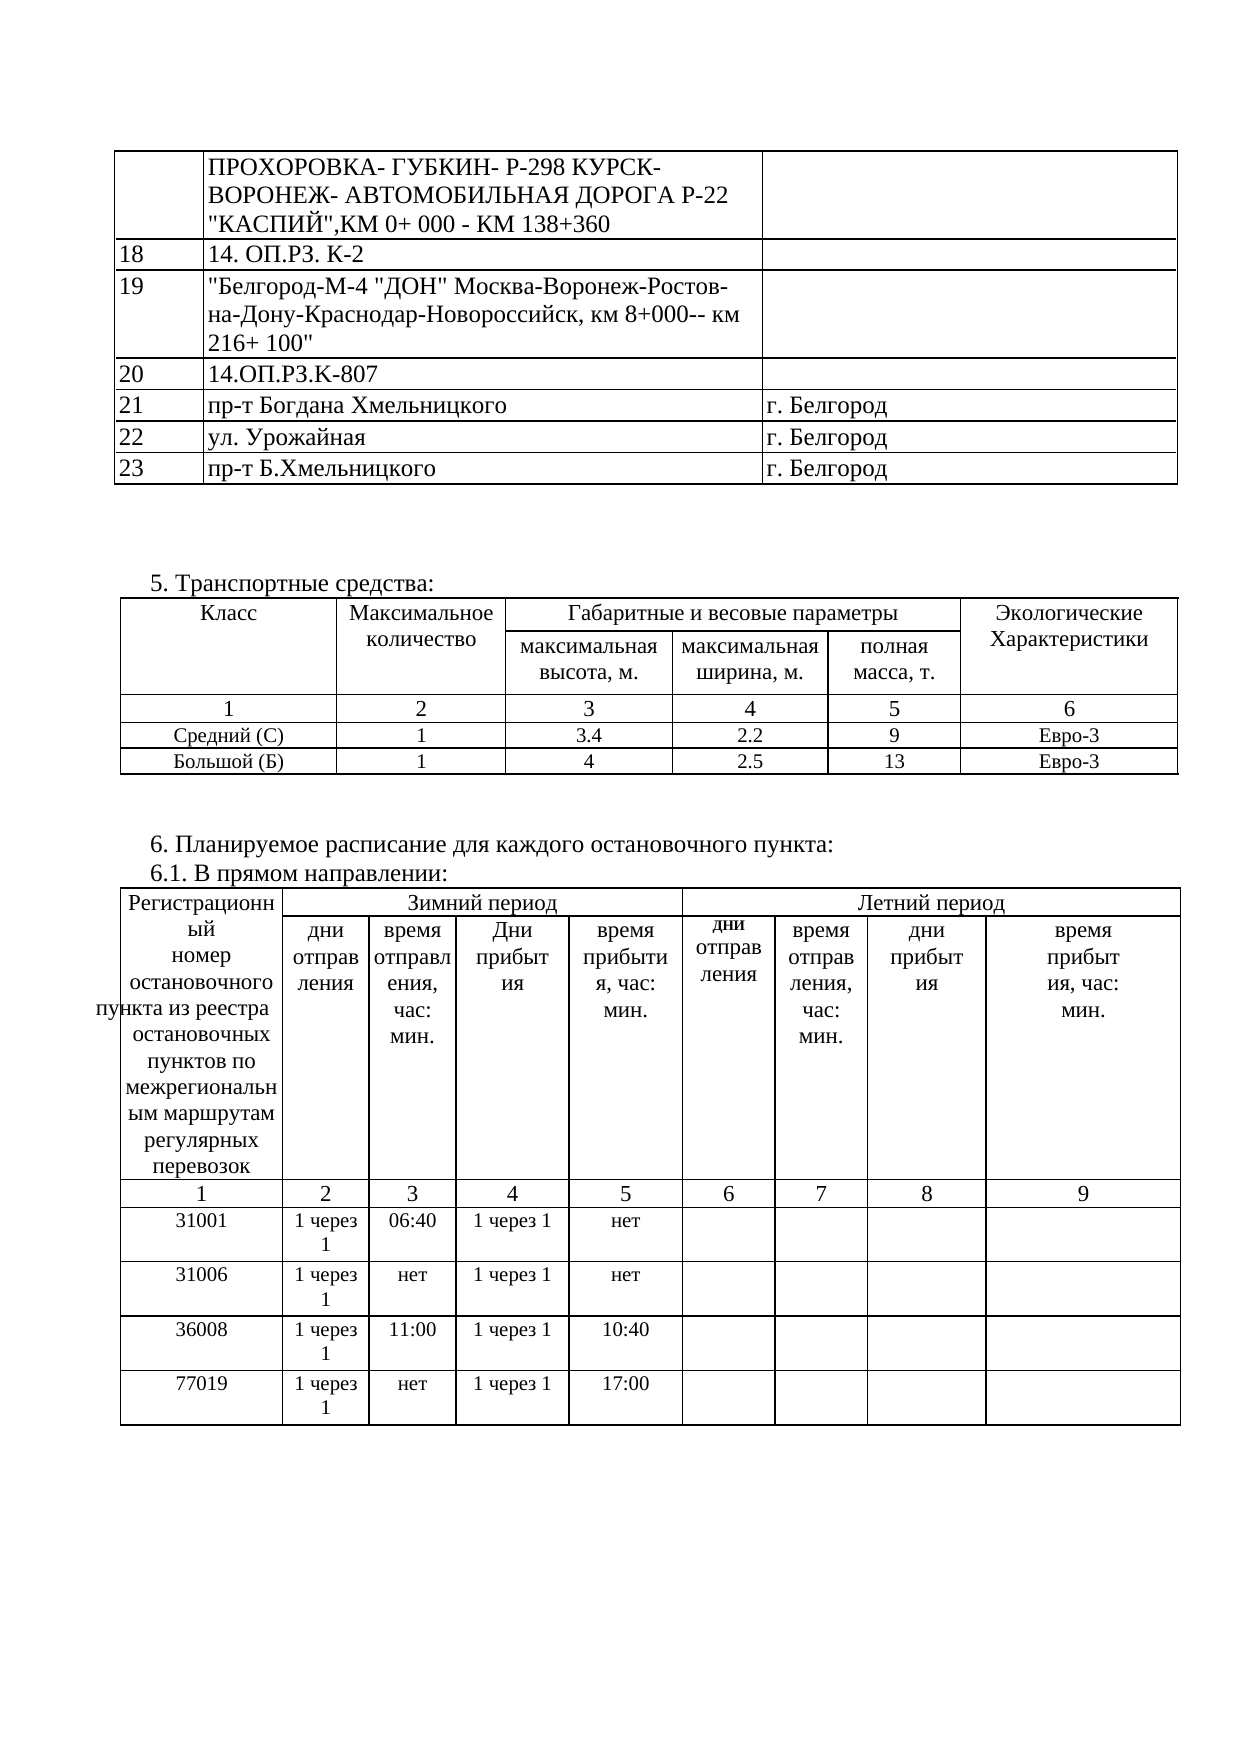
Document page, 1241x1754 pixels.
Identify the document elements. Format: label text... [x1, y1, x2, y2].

table_cell 9 [829, 723, 960, 747]
table_cell г. Белгород [763, 451, 1177, 483]
table_header Максимальное количество [337, 599, 505, 694]
table_cell [776, 1262, 867, 1315]
table_cell [776, 1317, 867, 1369]
table_header Экологические Характеристики [961, 599, 1177, 694]
table_cell 1 [337, 723, 505, 747]
table_cell [763, 152, 1177, 238]
table_cell [683, 1208, 774, 1261]
table_cell 2.5 [673, 749, 827, 773]
table_cell 1 через 1 [457, 1208, 568, 1261]
table_cell 17:00 [570, 1371, 682, 1424]
table_cell Дни прибыт ия [457, 917, 568, 1178]
table_header Зимний период [283, 889, 682, 915]
table_cell [763, 238, 1177, 269]
table_cell 13 [829, 749, 960, 773]
table_cell 1 [121, 695, 336, 722]
table_header Летний период [683, 889, 1180, 915]
table_cell 31006 [121, 1262, 282, 1315]
table_cell 3 [506, 695, 672, 722]
table_cell 21 [115, 390, 203, 420]
table_cell 6 [683, 1180, 774, 1206]
table_cell 4 [457, 1180, 568, 1206]
table_cell 9 [987, 1180, 1180, 1206]
text 6.1. В прямом направлении: [150, 858, 1090, 887]
table_cell 23 [115, 453, 203, 483]
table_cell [204, 152, 762, 238]
table_cell 1 через 1 [457, 1262, 568, 1315]
table_cell полная масса, т. [829, 632, 960, 694]
table_cell нет [370, 1371, 455, 1424]
table_cell пр-т Богдана Хмельницкого [204, 390, 762, 420]
table_cell 19 [115, 270, 203, 357]
table_header Класс [121, 599, 336, 694]
table_cell [868, 1371, 985, 1424]
text 6. Планируемое расписание для каждого остановочного пункта: [150, 829, 1090, 858]
table_cell [776, 1208, 867, 1261]
table_cell 4 [673, 695, 827, 722]
table_cell 1 через 1 [457, 1317, 568, 1369]
table_cell 11:00 [370, 1317, 455, 1369]
table_cell 77019 [121, 1371, 282, 1424]
table_cell 17 [115, 152, 203, 238]
table_cell 06:40 [370, 1208, 455, 1261]
table_cell 22 [115, 421, 203, 451]
table_cell [868, 1208, 985, 1261]
table_cell пр-т Б.Хмельницкого [204, 453, 762, 483]
table_cell [987, 1371, 1180, 1424]
table_cell 1 [121, 1180, 282, 1206]
table_cell нет [570, 1262, 682, 1315]
table_cell максимальная высота, м. [506, 632, 672, 694]
table_cell Большой (Б) [121, 749, 336, 773]
table_cell 2 [283, 1180, 368, 1206]
table_cell 18 [115, 239, 203, 269]
table_cell [683, 1317, 774, 1369]
table_cell г. Белгород [763, 420, 1177, 451]
table_cell 20 [115, 358, 203, 388]
table_cell [868, 1262, 985, 1315]
table_cell 6 [961, 695, 1177, 722]
table_cell Евро-3 [961, 723, 1177, 747]
table_cell 1 [337, 749, 505, 773]
table_cell [987, 1262, 1180, 1315]
table_cell [763, 269, 1177, 357]
table_cell 5 [829, 695, 960, 722]
table_cell время прибыти я, час: мин. [570, 917, 682, 1178]
table_cell максимальная ширина, м. [673, 632, 827, 694]
text 5. Транспортные средства: [150, 568, 1090, 597]
table_cell нет [370, 1262, 455, 1315]
table_header Регистрационный номер остановочного пункта из реестра остановочных пунктов по межрегиональным маршрутам регулярных перевозок [121, 889, 282, 1178]
table_cell [987, 1317, 1180, 1369]
table_cell 5 [570, 1180, 682, 1206]
table_cell Евро-3 [961, 749, 1177, 773]
table_cell дни отправ ления [283, 917, 368, 1178]
table_cell 14. ОП.РЗ. К-2 [204, 240, 762, 269]
table_cell [868, 1317, 985, 1369]
table_cell 4 [506, 749, 672, 773]
table_cell г. Белгород [763, 389, 1177, 420]
table_cell 7 [776, 1180, 867, 1206]
table_cell 1 через 1 [283, 1371, 368, 1424]
table_cell [763, 357, 1177, 388]
table_cell 2.2 [673, 723, 827, 747]
table_cell 3 [370, 1180, 455, 1206]
table_cell 1 через 1 [283, 1262, 368, 1315]
table_cell 3.4 [506, 723, 672, 747]
table_header Габаритные и весовые параметры [506, 599, 960, 630]
table_cell [683, 1371, 774, 1424]
table_cell [683, 1262, 774, 1315]
table_cell 1 через 1 [283, 1317, 368, 1369]
table_cell 10:40 [570, 1317, 682, 1369]
table_cell [987, 1208, 1180, 1261]
table_cell время отправ ления, час: мин. [776, 917, 867, 1178]
table_cell время прибыт ия, час: мин. [987, 917, 1180, 1178]
table_cell 1 через 1 [457, 1371, 568, 1424]
table_cell ул. Урожайная [204, 422, 762, 451]
table_cell Средний (С) [121, 723, 336, 747]
table_cell ДНИ отправ ления [683, 917, 774, 1178]
table_cell 1 через 1 [283, 1208, 368, 1261]
table_cell 14.ОП.РЗ.K-807 [204, 359, 762, 388]
table_cell 8 [868, 1180, 985, 1206]
table_cell нет [570, 1208, 682, 1261]
table_cell время отправл ения, час: мин. [370, 917, 455, 1178]
table_cell "Белгород-М-4 "ДОН" Москва-Воронеж-Ростов-на-Дону-Краснодар-Новороссийск, км 8+000-- км 216+ 100" [204, 271, 762, 357]
table_cell дни прибыт ия [868, 917, 985, 1178]
table_cell [776, 1371, 867, 1424]
table_cell 2 [337, 695, 505, 722]
table_cell 36008 [121, 1317, 282, 1369]
table_cell 31001 [121, 1208, 282, 1261]
